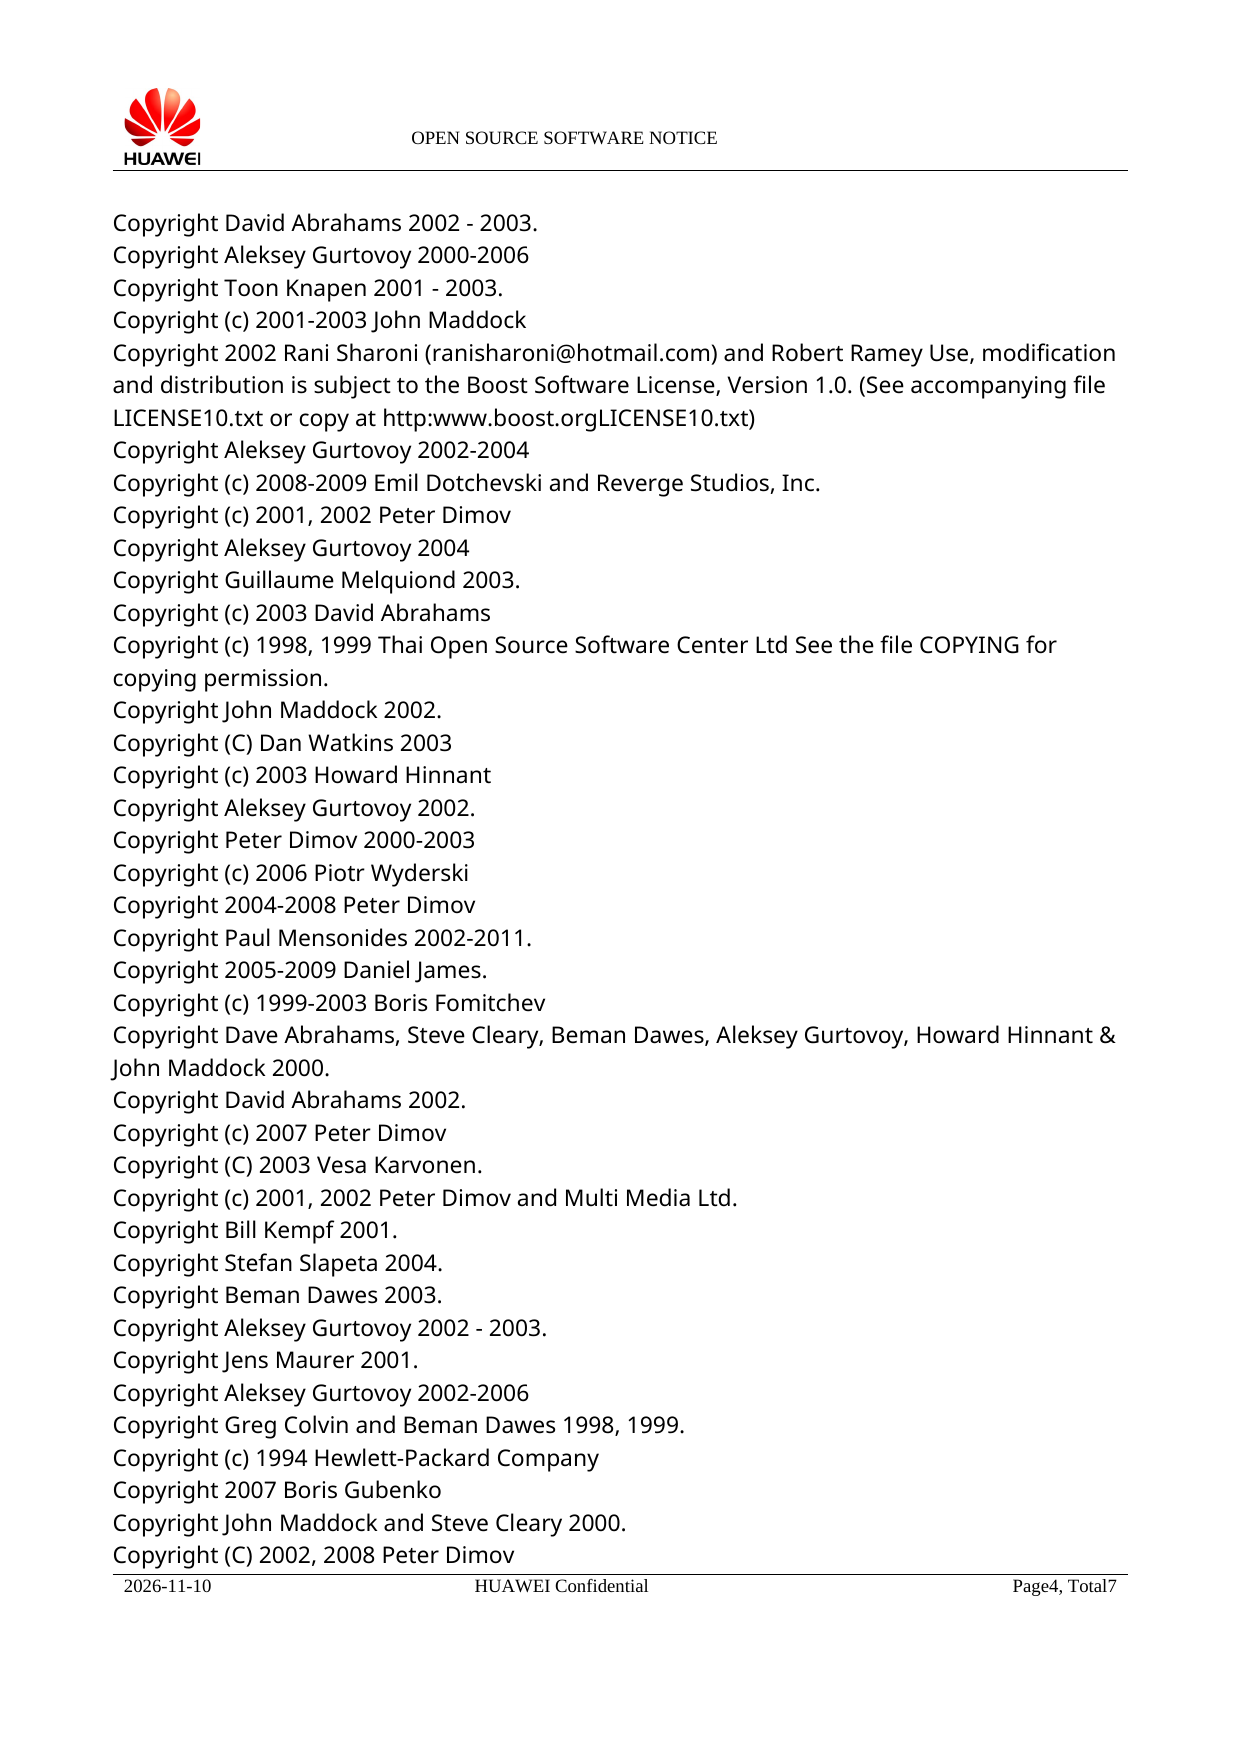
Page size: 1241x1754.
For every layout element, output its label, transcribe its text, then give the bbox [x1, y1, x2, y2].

picture [124, 88, 201, 165]
